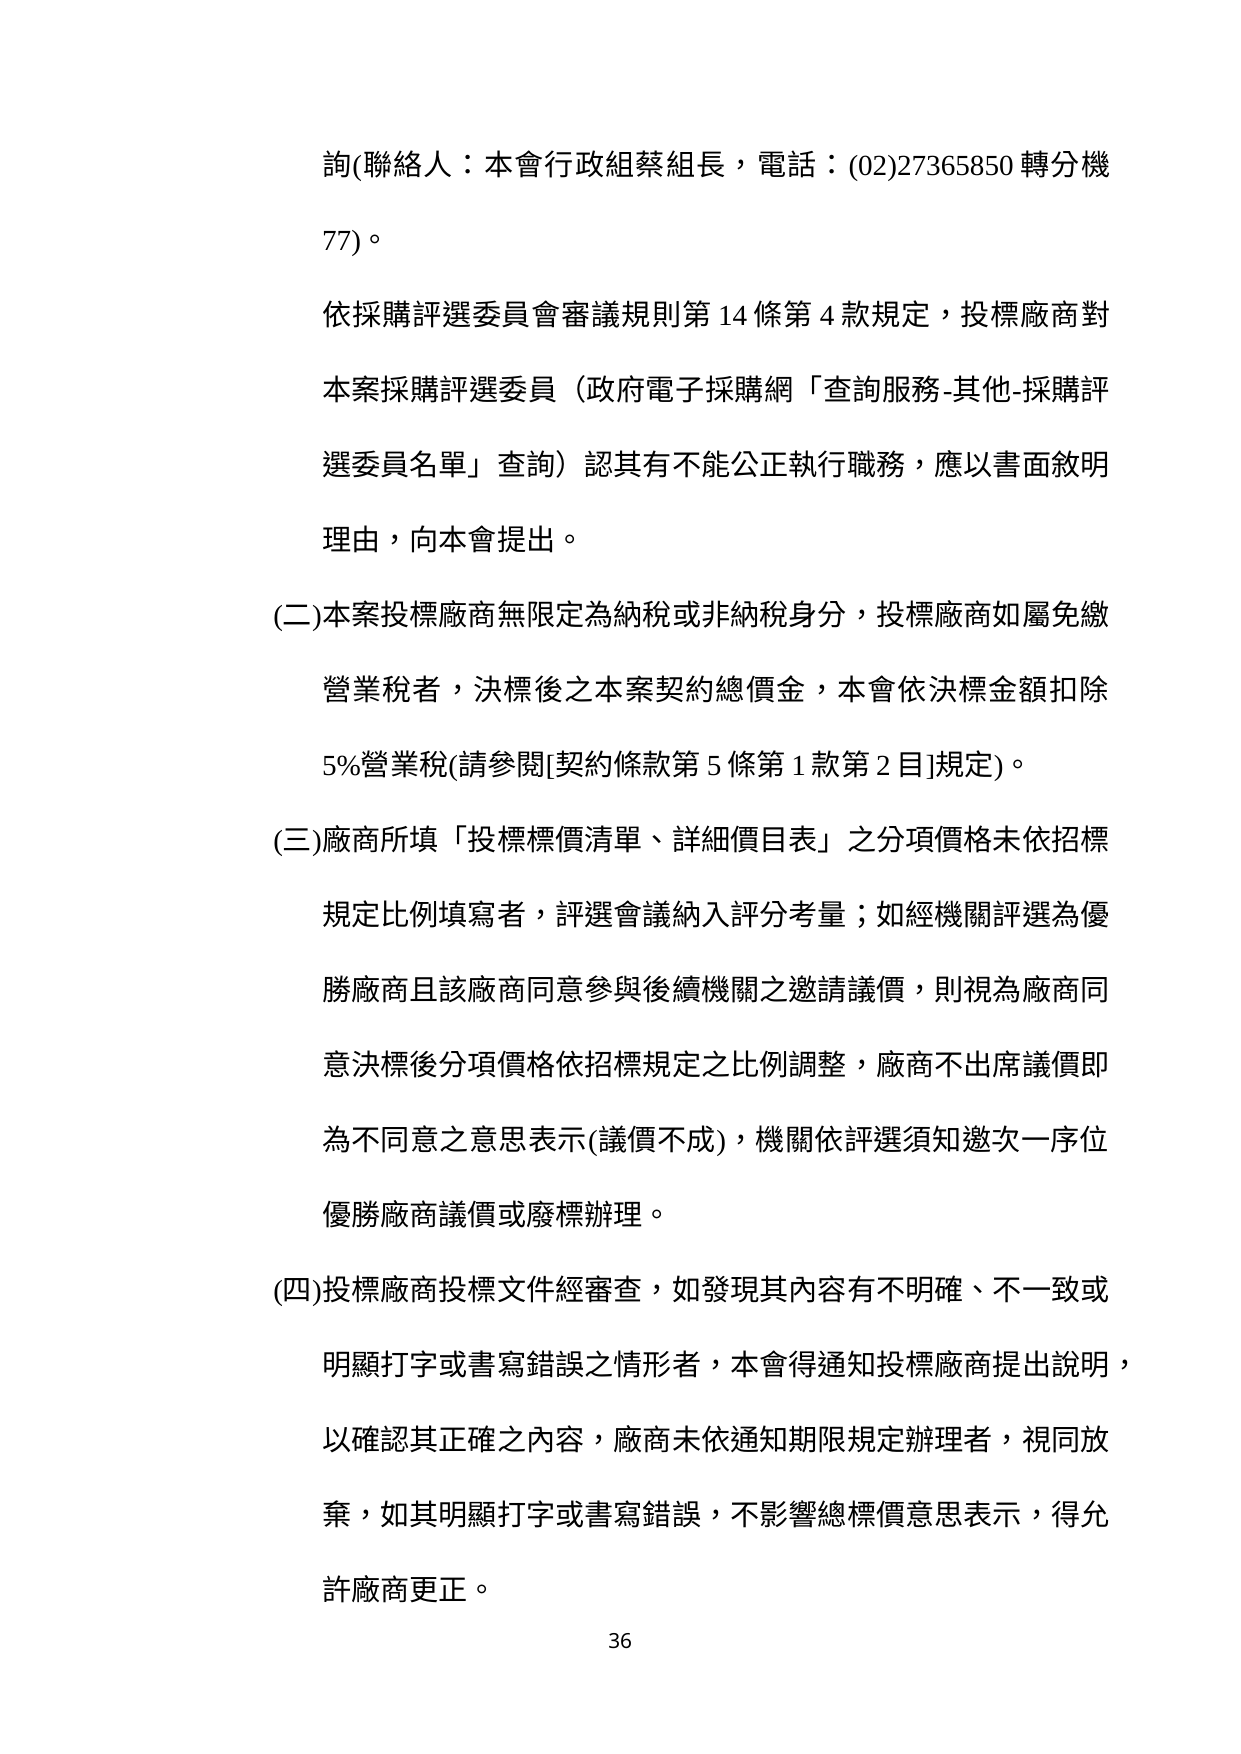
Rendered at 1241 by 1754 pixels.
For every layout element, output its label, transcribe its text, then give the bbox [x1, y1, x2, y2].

text 依採購評選委員會審議規則第14條第4款規定，投標廠商對本案採購評選委員（政府電子採購網「查詢服務-其他-採購評選委員名單」查詢）認其有不能公正執行職務，應以書面敘明理由，向本會提出。 [322, 275, 1110, 575]
list 本案投標廠商無限定為納稅或非納稅身分，投標廠商如屬免繳營業稅者，決標後之本案契約總價金，本會依決標金額扣除5%營業稅(請參閱[契約條款第5條第1款第2目]規定)。 [273, 575, 1110, 800]
list 廠商所填「投標標價清單、詳細價目表」之分項價格未依招標規定比例填寫者，評選會議納入評分考量；如經機關評選為優勝廠商且該廠商同意參與後續機關之邀請議價，則視為廠商同意決標後分項價格依招標規定之比例調整，廠商不出席議價即為不同意之意思表示(議價不成)，機關依評選須知邀次一序位優勝廠商議價或廢標辦理。 [273, 800, 1110, 1250]
list 投標廠商投標文件經審查，如發現其內容有不明確、不一致或明顯打字或書寫錯誤之情形者，本會得通知投標廠商提出說明，以確認其正確之內容，廠商未依通知期限規定辦理者，視同放棄，如其明顯打字或書寫錯誤，不影響總標價意思表示，得允許廠商更正。 [273, 1250, 1110, 1625]
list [273, 125, 1110, 275]
